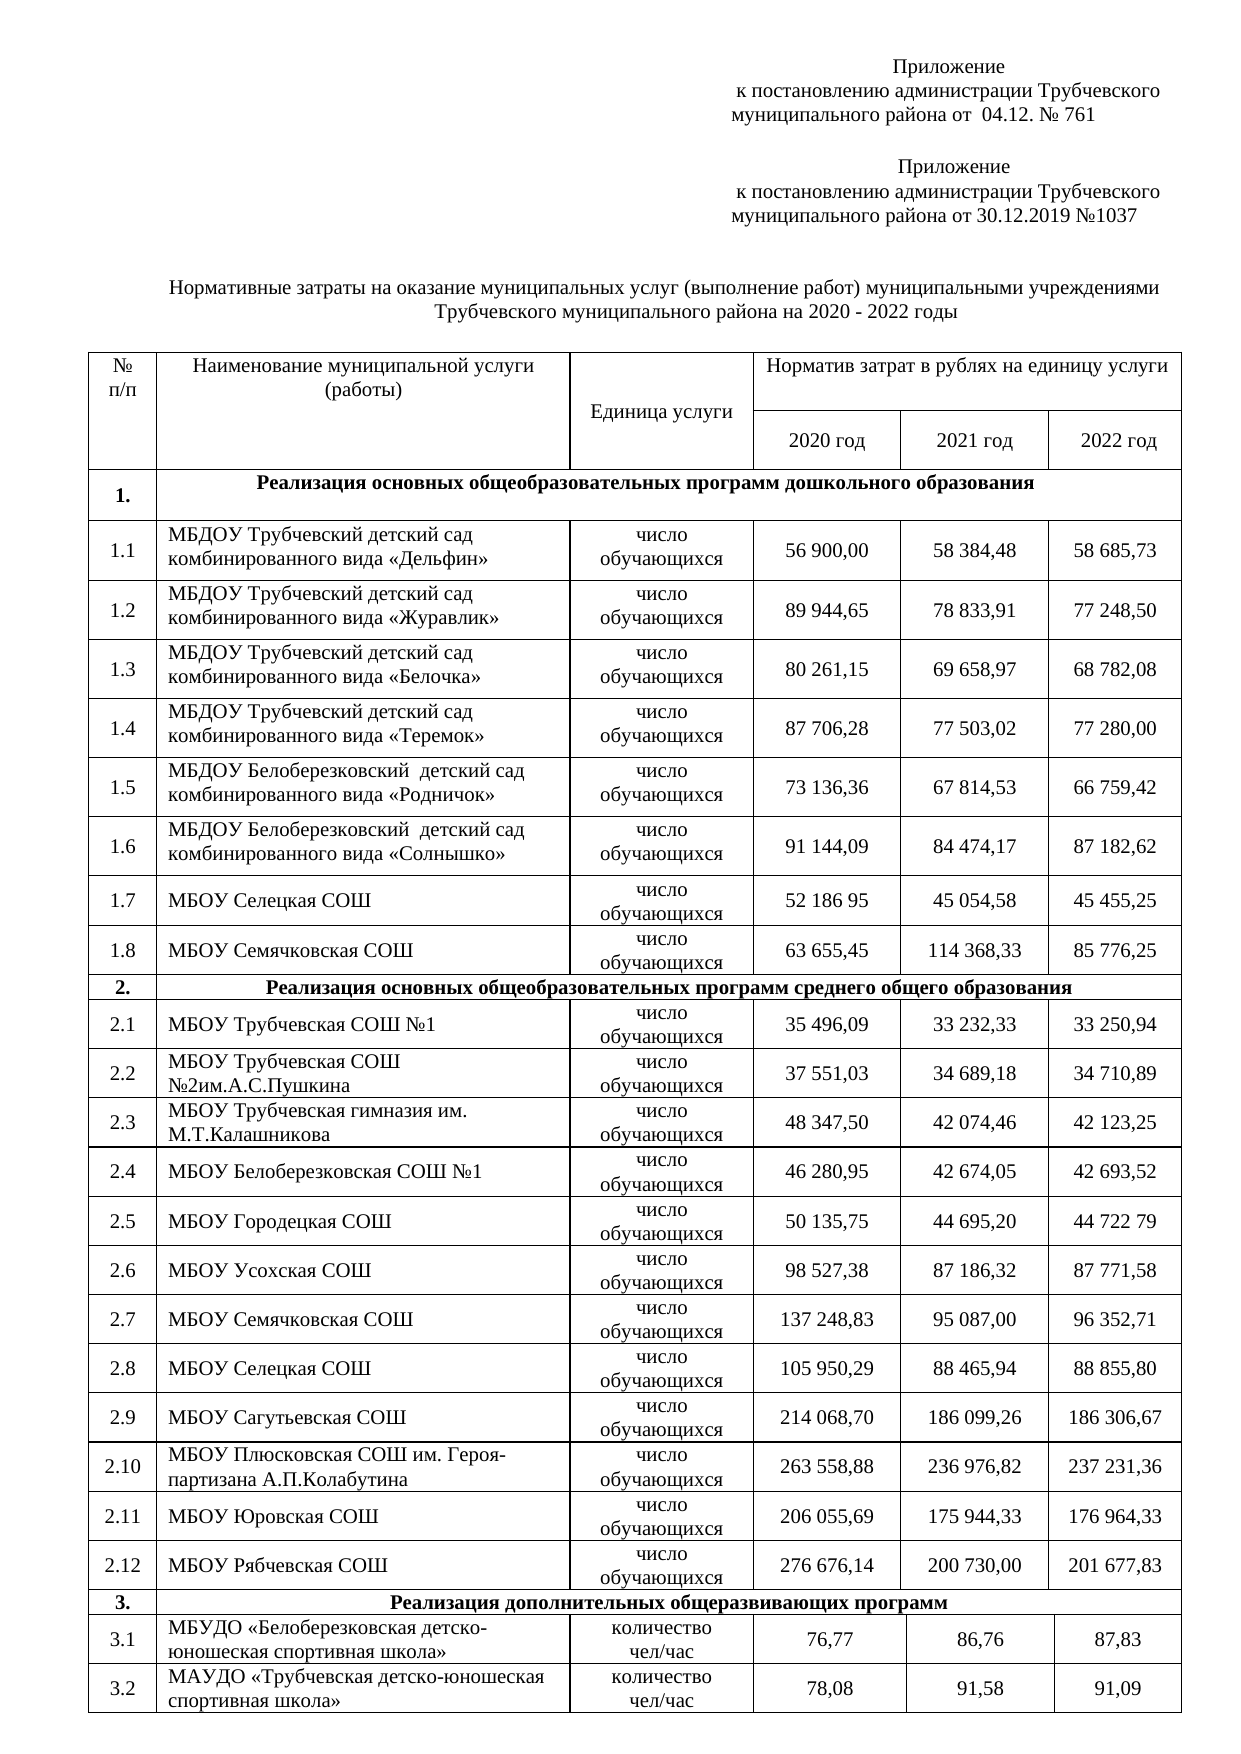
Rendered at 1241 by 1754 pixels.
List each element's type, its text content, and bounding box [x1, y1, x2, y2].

table_cell МБДОУ Трубчевский детский сад комбинированного вида «Журавлик» [157, 581, 569, 639]
table_cell 91,09 [1055, 1664, 1181, 1712]
table_cell МБОУ Трубчевская СОШ №2им.А.С.Пушкина [157, 1049, 569, 1097]
table_cell 176 964,33 [1049, 1492, 1181, 1540]
table_cell 1.7 [89, 876, 156, 924]
table_cell 1.4 [89, 699, 156, 757]
table_cell 56 900,00 [754, 521, 900, 579]
table_cell Реализация основных общеобразовательных программ дошкольного образования [157, 470, 1181, 520]
table_cell 186 306,67 [1049, 1393, 1181, 1441]
text муниципального района от 30.12.2019 №1037 [148, 203, 1181, 227]
table_cell 80 261,15 [754, 640, 900, 698]
table_cell 2.1 [89, 1000, 156, 1048]
table_cell МБОУ Семячковская СОШ [157, 1295, 569, 1343]
table_cell 206 055,69 [754, 1492, 900, 1540]
table_cell число обучающихся [571, 1148, 753, 1196]
table_cell 69 658,97 [901, 640, 1048, 698]
table_cell 2.7 [89, 1295, 156, 1343]
table_cell 91 144,09 [754, 817, 900, 875]
table_cell число обучающихся [571, 1295, 753, 1343]
text Трубчевского муниципального района на 2020 - 2022 годы [148, 299, 1181, 323]
table_cell число обучающихся [571, 1049, 753, 1097]
table_cell 86,76 [907, 1615, 1054, 1663]
table_cell число обучающихся [571, 521, 753, 579]
table_cell 44 722 79 [1049, 1197, 1181, 1245]
table_cell 2.3 [89, 1098, 156, 1146]
table_cell 2.8 [89, 1344, 156, 1392]
table_cell 89 944,65 [754, 581, 900, 639]
table_cell 95 087,00 [901, 1295, 1048, 1343]
text Нормативные затраты на оказание муниципальных услуг (выполнение работ) муниципальными учреждениями [148, 275, 1181, 299]
table_cell 237 231,36 [1049, 1443, 1181, 1491]
table_cell 175 944,33 [901, 1492, 1048, 1540]
table_cell МБОУ Селецкая СОШ [157, 1344, 569, 1392]
table_cell МБОУ Трубчевская гимназия им. М.Т.Калашникова [157, 1098, 569, 1146]
table_cell 63 655,45 [754, 926, 900, 974]
table_cell МБОУ Белоберезковская СОШ №1 [157, 1148, 569, 1196]
table_cell 2021 год [901, 411, 1048, 469]
table_cell 2. [89, 975, 156, 999]
table_cell 52 186 95 [754, 876, 900, 924]
table_cell 276 676,14 [754, 1541, 900, 1589]
table_cell число обучающихся [571, 876, 753, 924]
table_cell 45 054,58 [901, 876, 1048, 924]
table_cell 2.10 [89, 1443, 156, 1491]
table_cell Реализация основных общеобразовательных программ среднего общего образования [157, 975, 1181, 999]
table_cell 114 368,33 [901, 926, 1048, 974]
table_cell МБОУ Усохская СОШ [157, 1246, 569, 1294]
table_cell МБОУ Трубчевская СОШ №1 [157, 1000, 569, 1048]
table_cell 77 503,02 [901, 699, 1048, 757]
text к постановлению администрации Трубчевского [148, 178, 1181, 203]
table_cell 2.12 [89, 1541, 156, 1589]
table_cell 78 833,91 [901, 581, 1048, 639]
table_cell 3. [89, 1590, 156, 1614]
table_cell 87 771,58 [1049, 1246, 1181, 1294]
table_cell 214 068,70 [754, 1393, 900, 1441]
table_header Наименование муниципальной услуги (работы) [157, 353, 569, 469]
table_cell 45 455,25 [1049, 876, 1181, 924]
table_cell 105 950,29 [754, 1344, 900, 1392]
table_cell число обучающихся [571, 817, 753, 875]
table_cell 33 250,94 [1049, 1000, 1181, 1048]
table_cell 1.3 [89, 640, 156, 698]
table_cell 200 730,00 [901, 1541, 1048, 1589]
table_cell 2.2 [89, 1049, 156, 1097]
table_cell 58 685,73 [1049, 521, 1181, 579]
table_cell количество чел/час [571, 1664, 753, 1712]
table_cell МБОУ Селецкая СОШ [157, 876, 569, 924]
table_cell 42 123,25 [1049, 1098, 1181, 1146]
table_cell 201 677,83 [1049, 1541, 1181, 1589]
table_cell 2.5 [89, 1197, 156, 1245]
table_cell число обучающихся [571, 1000, 753, 1048]
text муниципального района от 04.12. № 761 [148, 102, 1181, 126]
table_cell 58 384,48 [901, 521, 1048, 579]
table_cell 46 280,95 [754, 1148, 900, 1196]
table_cell 2020 год [754, 411, 900, 469]
table_cell 3.2 [89, 1664, 156, 1712]
table_cell МБДОУ Трубчевский детский сад комбинированного вида «Белочка» [157, 640, 569, 698]
table_cell МБУДО «Белоберезковская детско-юношеская спортивная школа» [157, 1615, 569, 1663]
table_cell 44 695,20 [901, 1197, 1048, 1245]
table_cell 1. [89, 470, 156, 520]
table_cell 42 674,05 [901, 1148, 1048, 1196]
table_cell число обучающихся [571, 1246, 753, 1294]
table_cell 96 352,71 [1049, 1295, 1181, 1343]
table_cell МБОУ Рябчевская СОШ [157, 1541, 569, 1589]
table_cell число обучающихся [571, 1443, 753, 1491]
table_cell 34 710,89 [1049, 1049, 1181, 1097]
table_cell 35 496,09 [754, 1000, 900, 1048]
table_header Норматив затрат в рублях на единицу услуги [754, 353, 1181, 410]
table_cell МБДОУ Белоберезковский детский сад комбинированного вида «Солнышко» [157, 817, 569, 875]
table_cell 98 527,38 [754, 1246, 900, 1294]
table_cell 1.8 [89, 926, 156, 974]
table_cell число обучающихся [571, 1344, 753, 1392]
table_cell 1.2 [89, 581, 156, 639]
table_cell МБДОУ Белоберезковский детский сад комбинированного вида «Родничок» [157, 758, 569, 816]
table_cell 91,58 [907, 1664, 1054, 1712]
table_cell 87 182,62 [1049, 817, 1181, 875]
table_header Единица услуги [571, 353, 753, 469]
table_cell 66 759,42 [1049, 758, 1181, 816]
table_cell 50 135,75 [754, 1197, 900, 1245]
table_cell 186 099,26 [901, 1393, 1048, 1441]
text к постановлению администрации Трубчевского [148, 78, 1181, 102]
table_cell 236 976,82 [901, 1443, 1048, 1491]
table_cell 87,83 [1055, 1615, 1181, 1663]
table_cell 87 186,32 [901, 1246, 1048, 1294]
table_cell 77 280,00 [1049, 699, 1181, 757]
table_cell МБДОУ Трубчевский детский сад комбинированного вида «Теремок» [157, 699, 569, 757]
table_header № п/п [89, 353, 156, 469]
table_cell 2.6 [89, 1246, 156, 1294]
table_cell МБОУ Городецкая СОШ [157, 1197, 569, 1245]
table_cell 76,77 [754, 1615, 906, 1663]
table_cell 2.4 [89, 1148, 156, 1196]
table_cell 42 074,46 [901, 1098, 1048, 1146]
table_cell 78,08 [754, 1664, 906, 1712]
table_cell МБОУ Юровская СОШ [157, 1492, 569, 1540]
table_cell число обучающихся [571, 640, 753, 698]
table_cell МБОУ Сагутьевская СОШ [157, 1393, 569, 1441]
table_cell 37 551,03 [754, 1049, 900, 1097]
table_cell число обучающихся [571, 699, 753, 757]
table_cell 84 474,17 [901, 817, 1048, 875]
table_cell Реализация дополнительных общеразвивающих программ [157, 1590, 1181, 1614]
text Приложение [148, 53, 1181, 78]
table_cell МБОУ Плюсковская СОШ им. Героя-партизана А.П.Колабутина [157, 1443, 569, 1491]
table_cell 2.11 [89, 1492, 156, 1540]
table_cell 1.6 [89, 817, 156, 875]
table_cell 2022 год [1049, 411, 1181, 469]
table_cell 3.1 [89, 1615, 156, 1663]
table_cell число обучающихся [571, 1393, 753, 1441]
table_cell число обучающихся [571, 926, 753, 974]
table_cell число обучающихся [571, 1541, 753, 1589]
table_cell 88 855,80 [1049, 1344, 1181, 1392]
table_cell число обучающихся [571, 1492, 753, 1540]
table_cell 34 689,18 [901, 1049, 1048, 1097]
table_cell МБДОУ Трубчевский детский сад комбинированного вида «Дельфин» [157, 521, 569, 579]
table_cell количество чел/час [571, 1615, 753, 1663]
table_cell 42 693,52 [1049, 1148, 1181, 1196]
table_cell 85 776,25 [1049, 926, 1181, 974]
table_cell 73 136,36 [754, 758, 900, 816]
table_cell 33 232,33 [901, 1000, 1048, 1048]
table_cell 1.5 [89, 758, 156, 816]
table_cell число обучающихся [571, 581, 753, 639]
table_cell 1.1 [89, 521, 156, 579]
table_cell число обучающихся [571, 758, 753, 816]
table_cell 2.9 [89, 1393, 156, 1441]
table_cell 137 248,83 [754, 1295, 900, 1343]
table_cell 77 248,50 [1049, 581, 1181, 639]
table_cell число обучающихся [571, 1098, 753, 1146]
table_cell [157, 1664, 569, 1712]
table_cell число обучающихся [571, 1197, 753, 1245]
table_cell 87 706,28 [754, 699, 900, 757]
text Приложение [148, 154, 1181, 178]
table_cell 67 814,53 [901, 758, 1048, 816]
table_cell 88 465,94 [901, 1344, 1048, 1392]
table_cell 263 558,88 [754, 1443, 900, 1491]
table_cell 48 347,50 [754, 1098, 900, 1146]
table_cell 68 782,08 [1049, 640, 1181, 698]
table_cell МБОУ Семячковская СОШ [157, 926, 569, 974]
